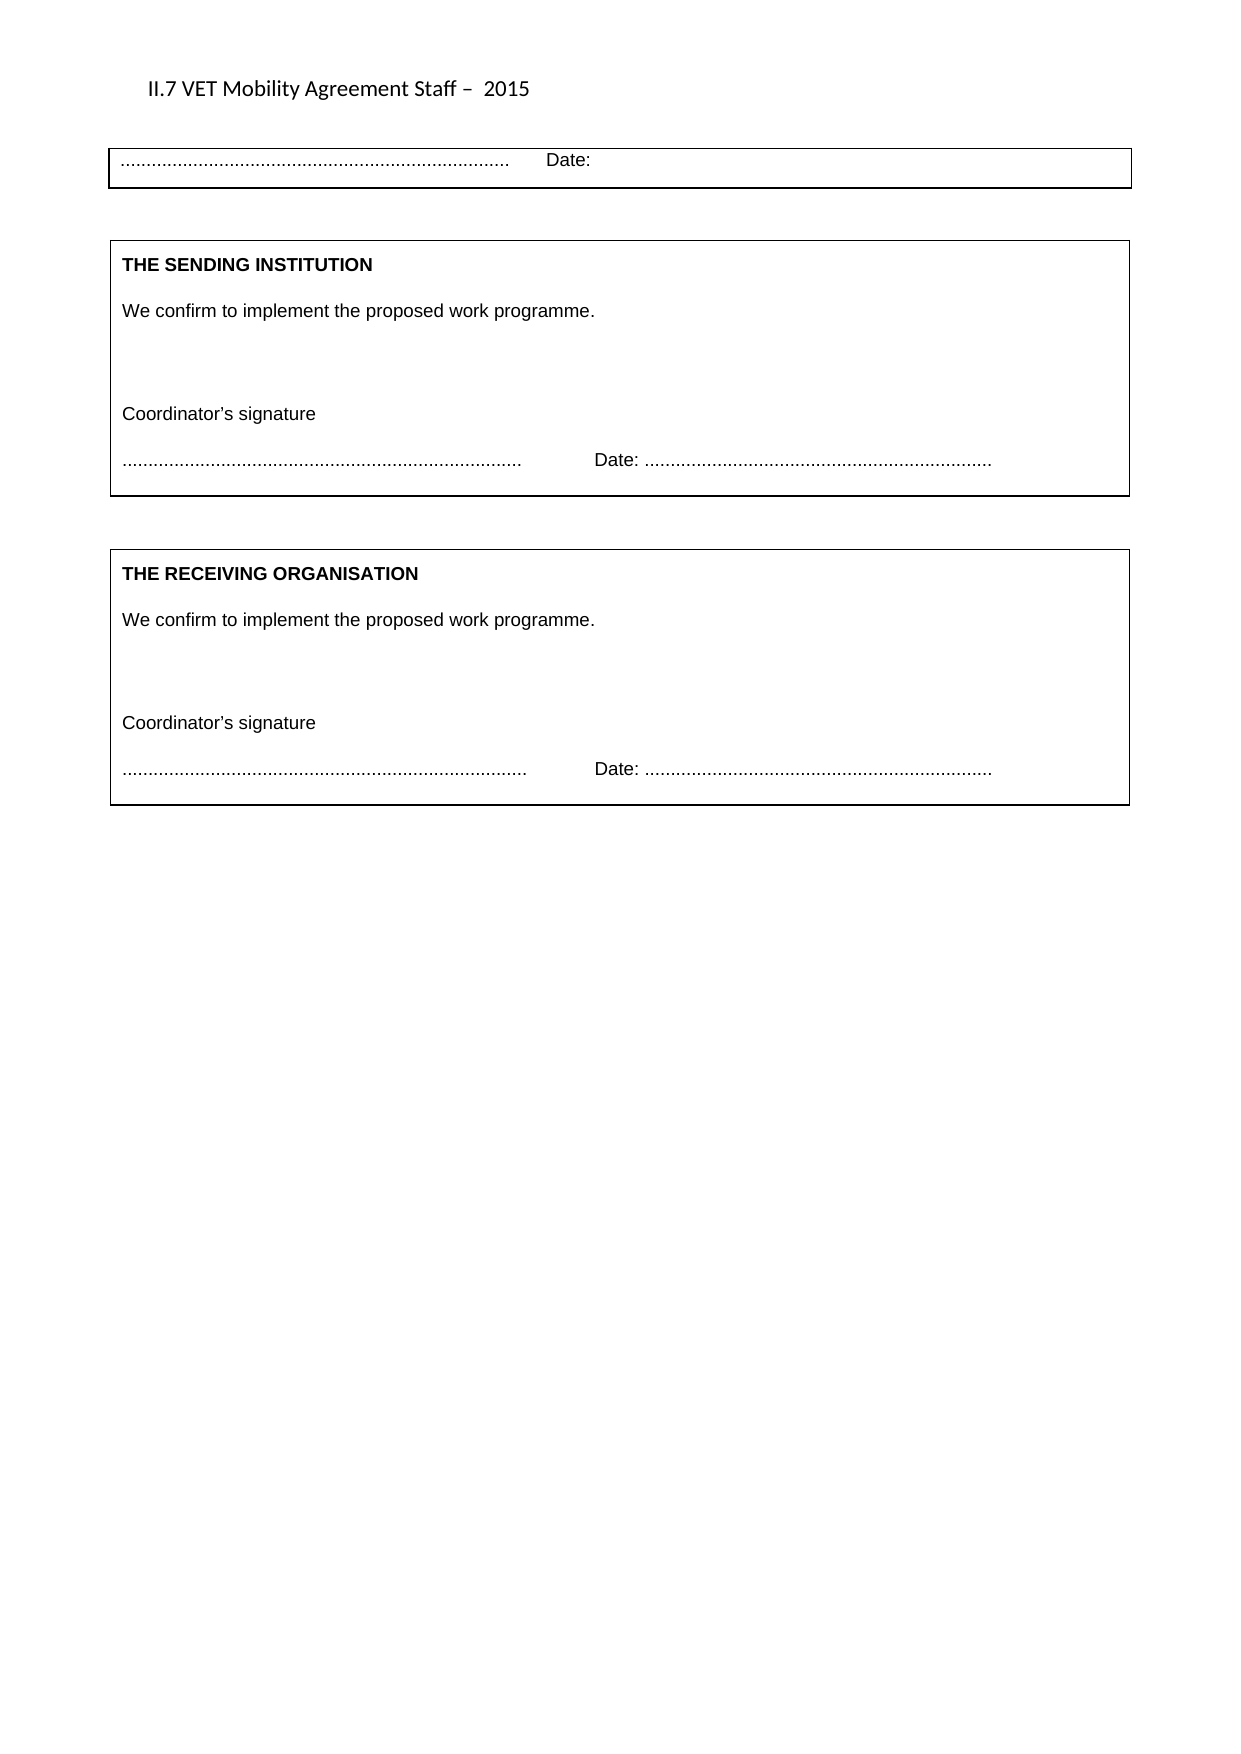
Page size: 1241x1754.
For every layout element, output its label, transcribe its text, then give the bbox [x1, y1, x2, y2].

table_cell Coordinator’s signature .............................................................................. [111, 700, 583, 804]
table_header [110, 149, 1131, 187]
table_cell Date: ................................................................... [583, 700, 1129, 804]
table_cell Date: ................................................................... [583, 391, 1129, 495]
table_cell Coordinator’s signature ............................................................................. [111, 391, 583, 495]
table_header THE RECEIVING GANISATION We confirm to implement the proposed work programme. [111, 550, 1129, 699]
table_header THE SENDING INSTITUTION We confirm to implement the proposed work programme. [111, 241, 1129, 391]
